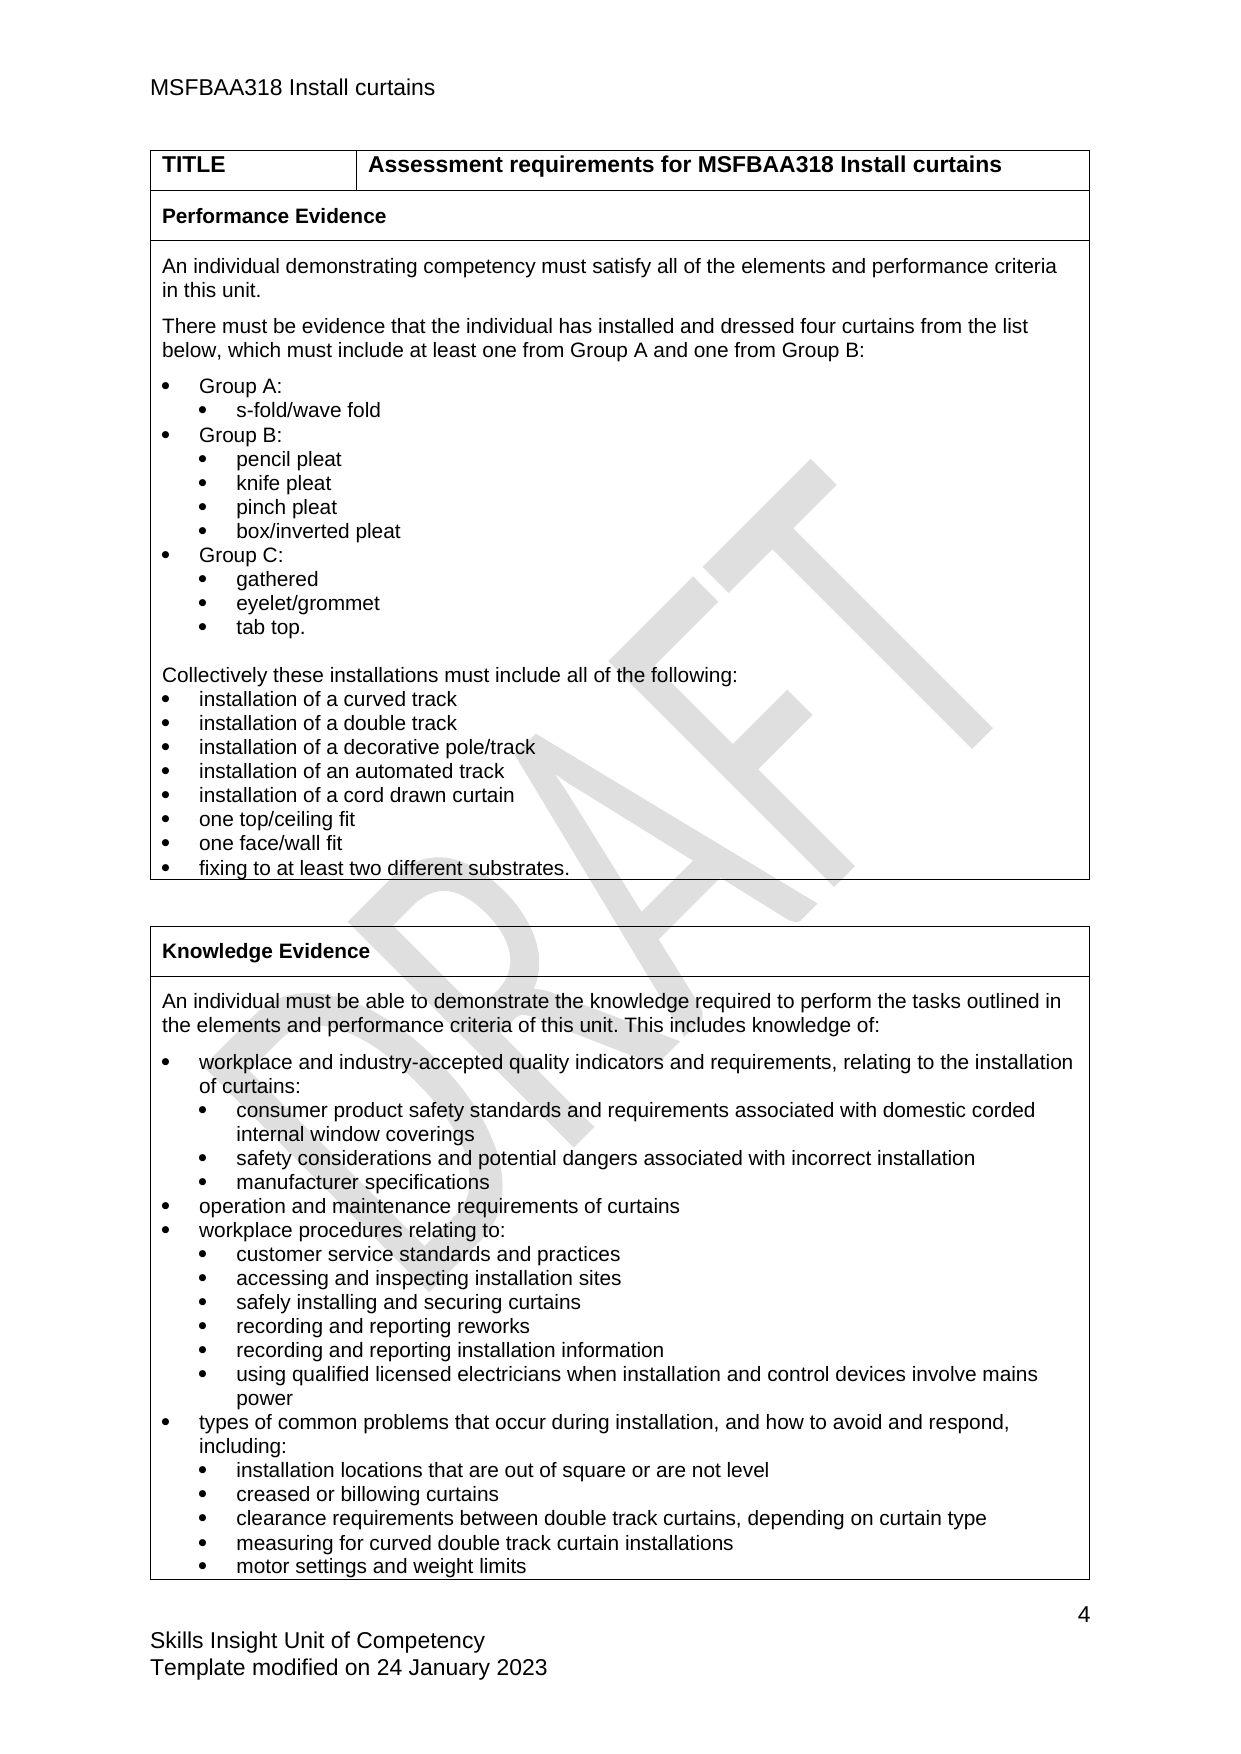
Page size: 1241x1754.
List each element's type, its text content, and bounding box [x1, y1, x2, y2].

table_header TITLE [151, 151, 356, 190]
table_header Knowledge Evidence [151, 927, 1089, 976]
table_header Assessment requirements for MSFBAA318 Install curtains [357, 151, 1089, 190]
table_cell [151, 977, 1089, 1578]
table_cell Performance Evidence [151, 191, 1089, 240]
table_cell An individual demonstrating competency must satisfy all of the elements and performance criteria in this unit. There must be evidence that the individual has installed and dressed four curtains from the list below, which must include at least one from Group A and one from Group B: Group A: s-fold/wave fold Group B: pencil pleat knife pleat pinch pleat box/inverted pleat Group C: gathered eyelet/grommet tab top. Collectively these installations must include all of the following: installation of a curved track installation of a double track installation of a decorative pole/track installation of an automated track installation of a cord drawn curtain one top/ceiling fit one face/wall fit fixing to at least two different substrates. [151, 241, 1089, 879]
